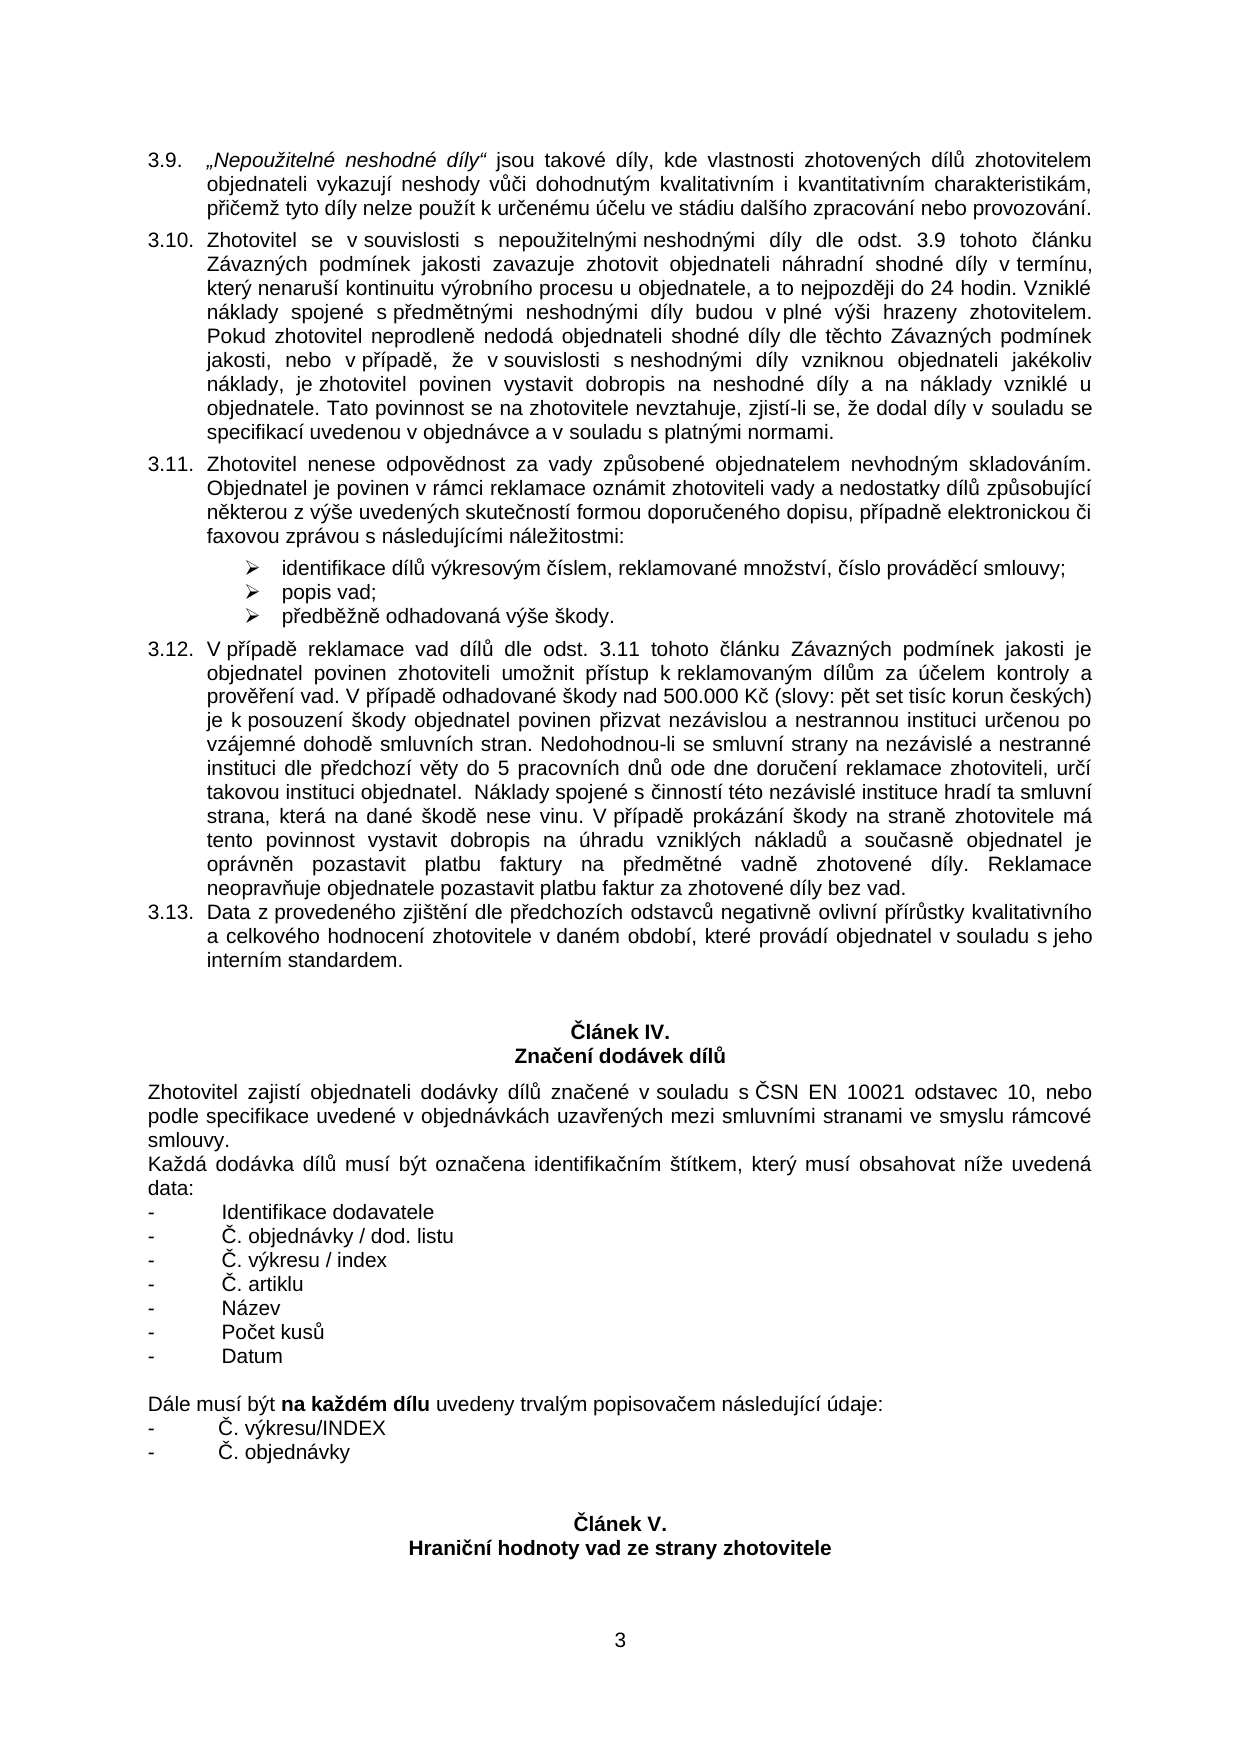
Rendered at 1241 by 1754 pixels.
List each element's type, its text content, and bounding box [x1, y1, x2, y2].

text Každá dodávka dílů musí být označena identifikačním štítkem, který musí obsahovat níže uvedená data: [148, 1152, 1093, 1200]
text - Č. objednávky [148, 1439, 1093, 1463]
list popis vad; [244, 580, 1093, 604]
text Dále musí být na každém dílu uvedeny trvalým popisovačem následující údaje: [148, 1392, 1093, 1416]
subtitle Článek IV. [148, 1020, 1093, 1044]
list V případě reklamace vad dílů dle odst. 3.11 tohoto článku Závazných podmínek jakosti je objednatel povinen zhotoviteli umožnit přístup k reklamovaným dílům za účelem kontroly a prověření vad. V případě odhadované škody nad 500.000 Kč (slovy: pět set tisíc korun českých) je k posouzení škody objednatel povinen přizvat nezávislou a nestrannou instituci určenou po vzájemné dohodě smluvních stran. Nedohodnou-li se smluvní strany na nezávislé a nestranné instituci dle předchozí věty do 5 pracovních dnů ode dne doručení reklamace zhotoviteli, určí takovou instituci objednatel. Náklady spojené s činností této nezávislé instituce hradí ta smluvní strana, která na dané škodě nese vinu. V případě prokázání škody na straně zhotovitele má tento povinnost vystavit dobropis na úhradu vzniklých nákladů a současně objednatel je oprávněn pozastavit platbu faktury na předmětné vadně zhotovené díly. Reklamace neopravňuje objednatele pozastavit platbu faktur za zhotovené díly bez vad. [148, 636, 1093, 900]
list Zhotovitel nenese odpovědnost za vady způsobené objednatelem nevhodným skladováním. Objednatel je povinen v rámci reklamace oznámit zhotoviteli vady a nedostatky dílů způsobující některou z výše uvedených skutečností formou doporučeného dopisu, případně elektronickou či faxovou zprávou s následujícími náležitostmi: [148, 452, 1093, 548]
text - Č. výkresu/INDEX [148, 1416, 1093, 1439]
subtitle Článek V. [148, 1511, 1093, 1535]
text - Č. artiklu [148, 1272, 1093, 1296]
list předběžně odhadovaná výše škody. [244, 604, 1093, 628]
text - Identifikace dodavatele [148, 1200, 1093, 1224]
list „Nepoužitelné neshodné díly“ jsou takové díly, kde vlastnosti zhotovených dílů zhotovitelem objednateli vykazují neshody vůči dohodnutým kvalitativním i kvantitativním charakteristikám, přičemž tyto díly nelze použít k určenému účelu ve stádiu dalšího zpracování nebo provozování. [148, 148, 1093, 219]
text - Počet kusů [148, 1320, 1093, 1344]
subtitle Hraniční hodnoty vad ze strany zhotovitele [148, 1535, 1093, 1559]
list identifikace dílů výkresovým číslem, reklamované množství, číslo prováděcí smlouvy; [244, 556, 1093, 580]
text Zhotovitel zajistí objednateli dodávky dílů značené v souladu s ČSN EN 10021 odstavec 10, nebo podle specifikace uvedené v objednávkách uzavřených mezi smluvními stranami ve smyslu rámcové smlouvy. [148, 1080, 1093, 1152]
text - Č. výkresu / index [148, 1248, 1093, 1272]
list Data z provedeného zjištění dle předchozích odstavců negativně ovlivní přírůstky kvalitativního a celkového hodnocení zhotovitele v daném období, které provádí objednatel v souladu s jeho interním standardem. [148, 900, 1093, 972]
text - Č. objednávky / dod. listu [148, 1224, 1093, 1248]
text - Datum [148, 1344, 1093, 1368]
text - Název [148, 1296, 1093, 1320]
list Zhotovitel se v souvislosti s nepoužitelnými neshodnými díly dle odst. 3.9 tohoto článku Závazných podmínek jakosti zavazuje zhotovit objednateli náhradní shodné díly v termínu, který nenaruší kontinuitu výrobního procesu u objednatele, a to nejpozději do 24 hodin. Vzniklé náklady spojené s předmětnými neshodnými díly budou v plné výši hrazeny zhotovitelem. Pokud zhotovitel neprodleně nedodá objednateli shodné díly dle těchto Závazných podmínek jakosti, nebo v případě, že v souvislosti s neshodnými díly vzniknou objednateli jakékoliv náklady, je zhotovitel povinen vystavit dobropis na neshodné díly a na náklady vzniklé u objednatele. Tato povinnost se na zhotovitele nevztahuje, zjistí-li se, že dodal díly v souladu se specifikací uvedenou v objednávce a v souladu s platnými normami. [148, 228, 1093, 443]
title Značení dodávek dílů [148, 1044, 1093, 1068]
